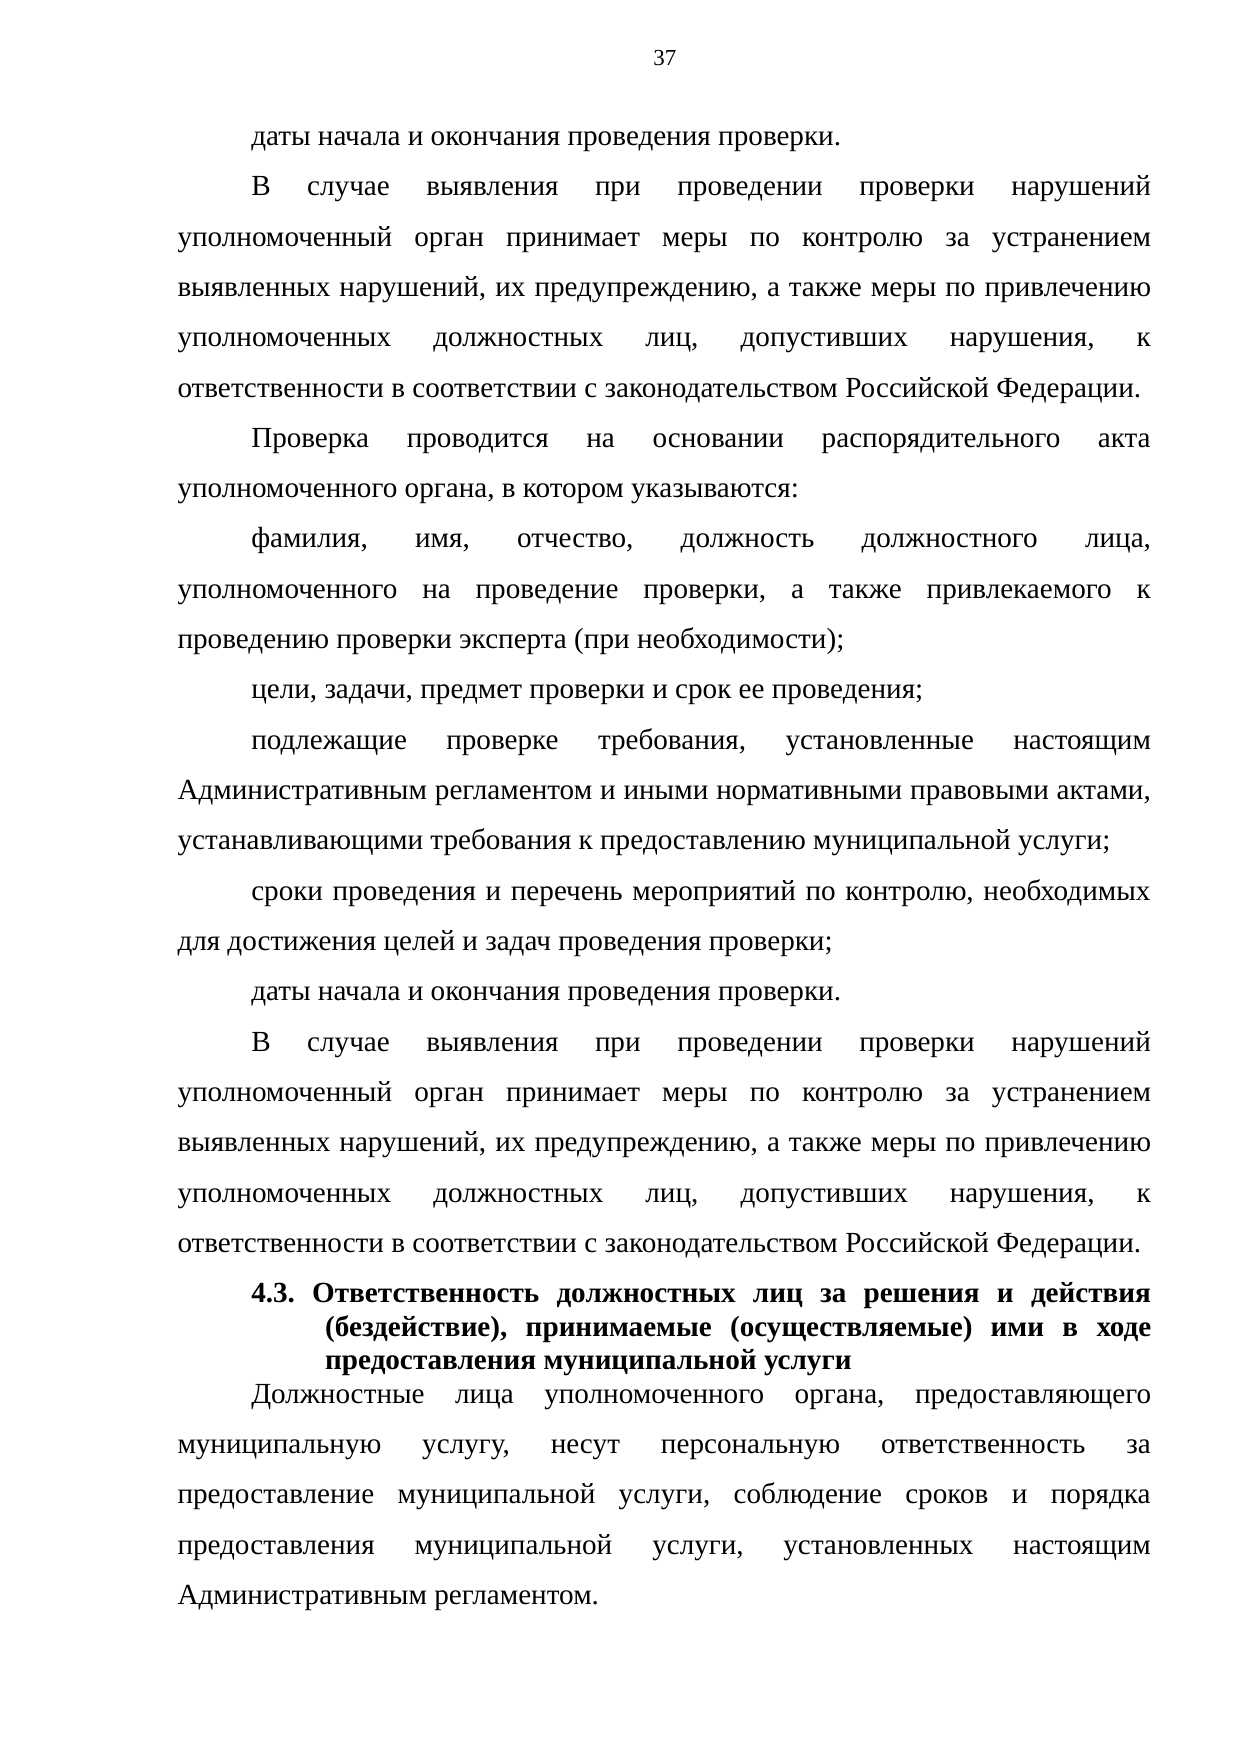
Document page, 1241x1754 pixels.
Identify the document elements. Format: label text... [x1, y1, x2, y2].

text Проверка проводится на основании распорядительного акта уполномоченного органа, в котором указываются: [177, 420, 1152, 504]
text сроки проведения и перечень мероприятий по контролю, необходимых для достижения целей и задач проведения проверки; [177, 873, 1152, 957]
text В случае выявления при проведении проверки нарушений уполномоченный орган принимает меры по контролю за устранением выявленных нарушений, их предупреждению, а также меры по привлечению уполномоченных должностных лиц, допустивших нарушения, к ответственности в соответствии с законодательством Российской Федерации. [177, 168, 1152, 403]
text Должностные лица уполномоченного органа, предоставляющего муниципальную услугу, несут персональную ответственность за предоставление муниципальной услуги, соблюдение сроков и порядка предоставления муниципальной услуги, установленных настоящим Административным регламентом. [177, 1376, 1152, 1611]
text даты начала и окончания проведения проверки. [177, 973, 1152, 1007]
text подлежащие проверке требования, установленные настоящим Административным регламентом и иными нормативными правовыми актами, устанавливающими требования к предоставлению муниципальной услуги; [177, 722, 1152, 856]
text цели, задачи, предмет проверки и срок ее проведения; [177, 672, 1152, 705]
text В случае выявления при проведении проверки нарушений уполномоченный орган принимает меры по контролю за устранением выявленных нарушений, их предупреждению, а также меры по привлечению уполномоченных должностных лиц, допустивших нарушения, к ответственности в соответствии с законодательством Российской Федерации. [177, 1024, 1152, 1258]
text даты начала и окончания проведения проверки. [177, 118, 1152, 152]
text 4.3. Ответственность должностных лиц за решения и действия (бездействие), принимаемые (осуществляемые) ими в ходе предоставления муниципальной услуги [251, 1275, 1152, 1376]
